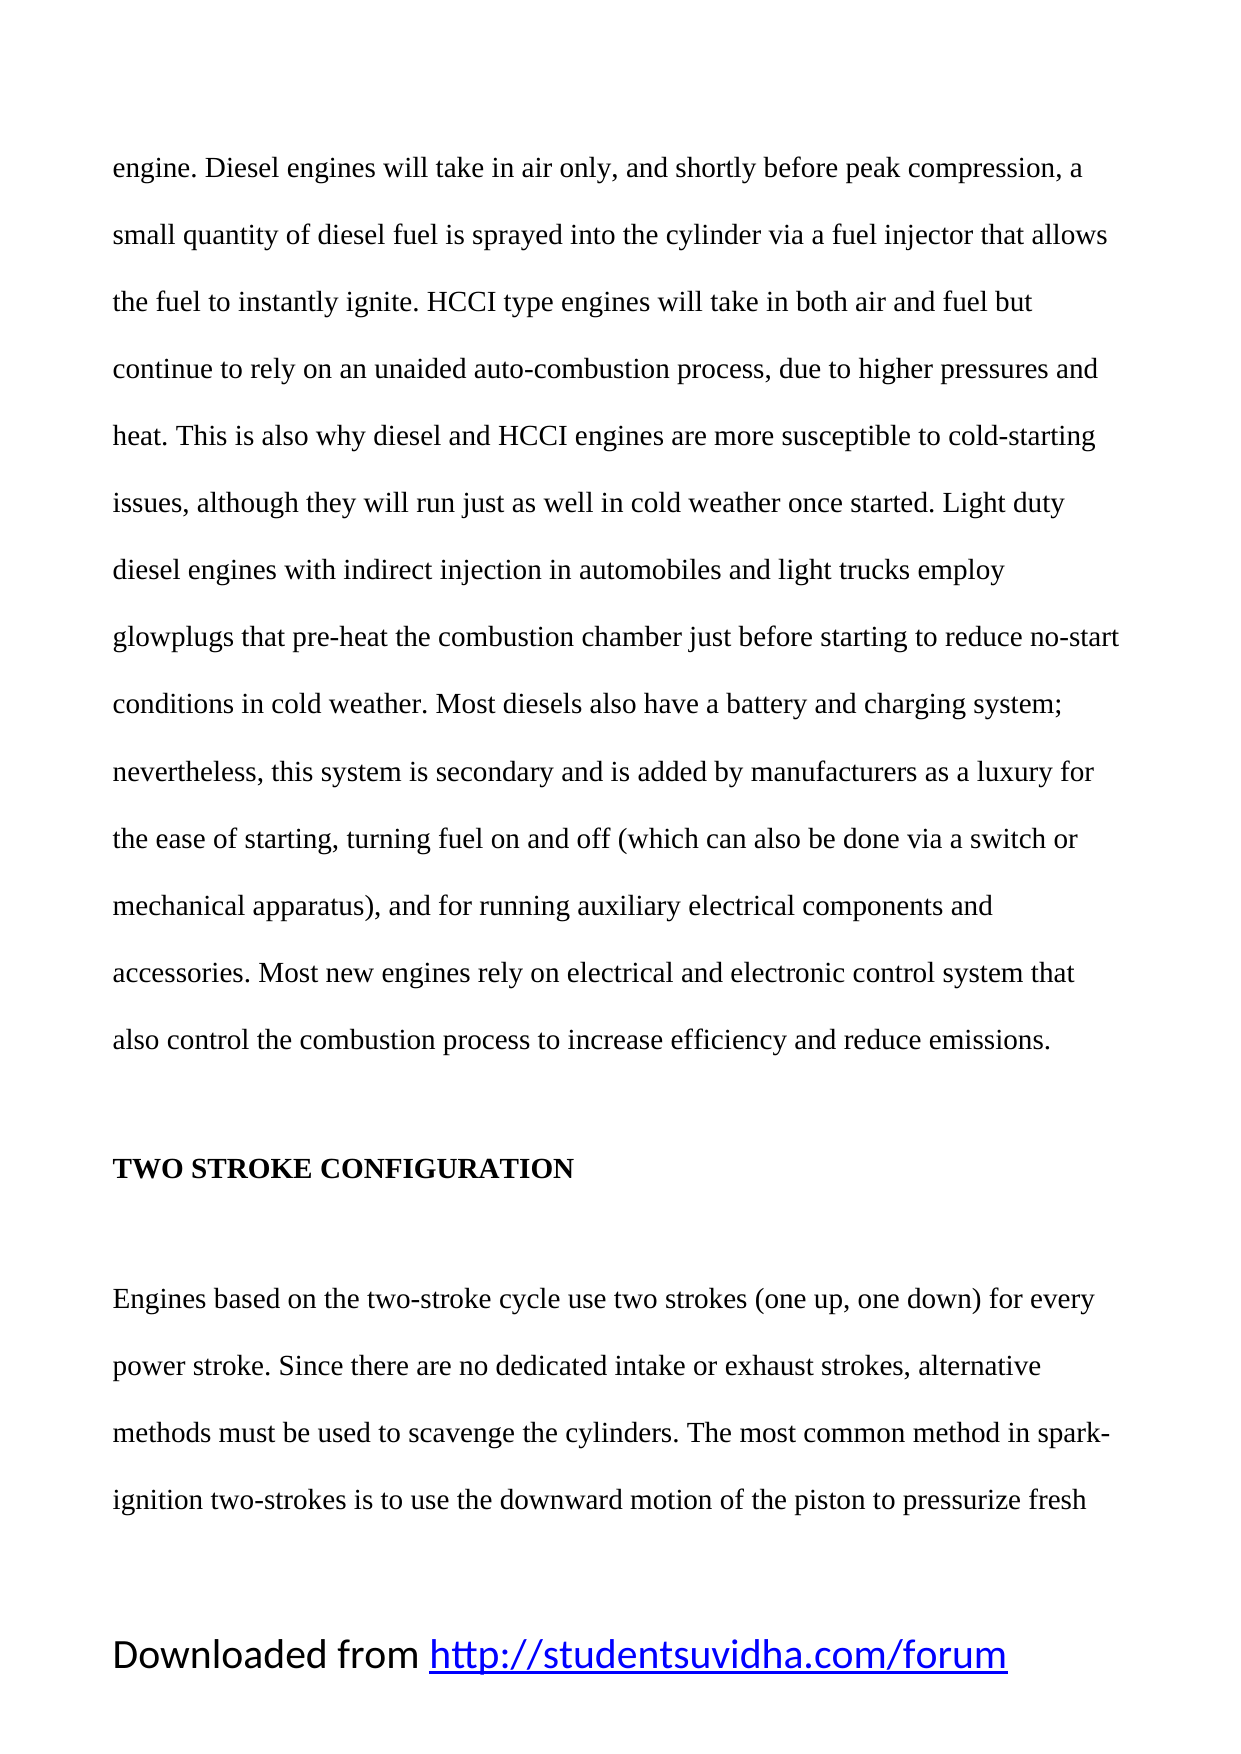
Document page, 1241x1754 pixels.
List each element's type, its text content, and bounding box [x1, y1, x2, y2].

text TWO STROKE CONFIGURATION [112, 1152, 1128, 1185]
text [112, 1281, 1128, 1516]
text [112, 150, 1128, 1056]
